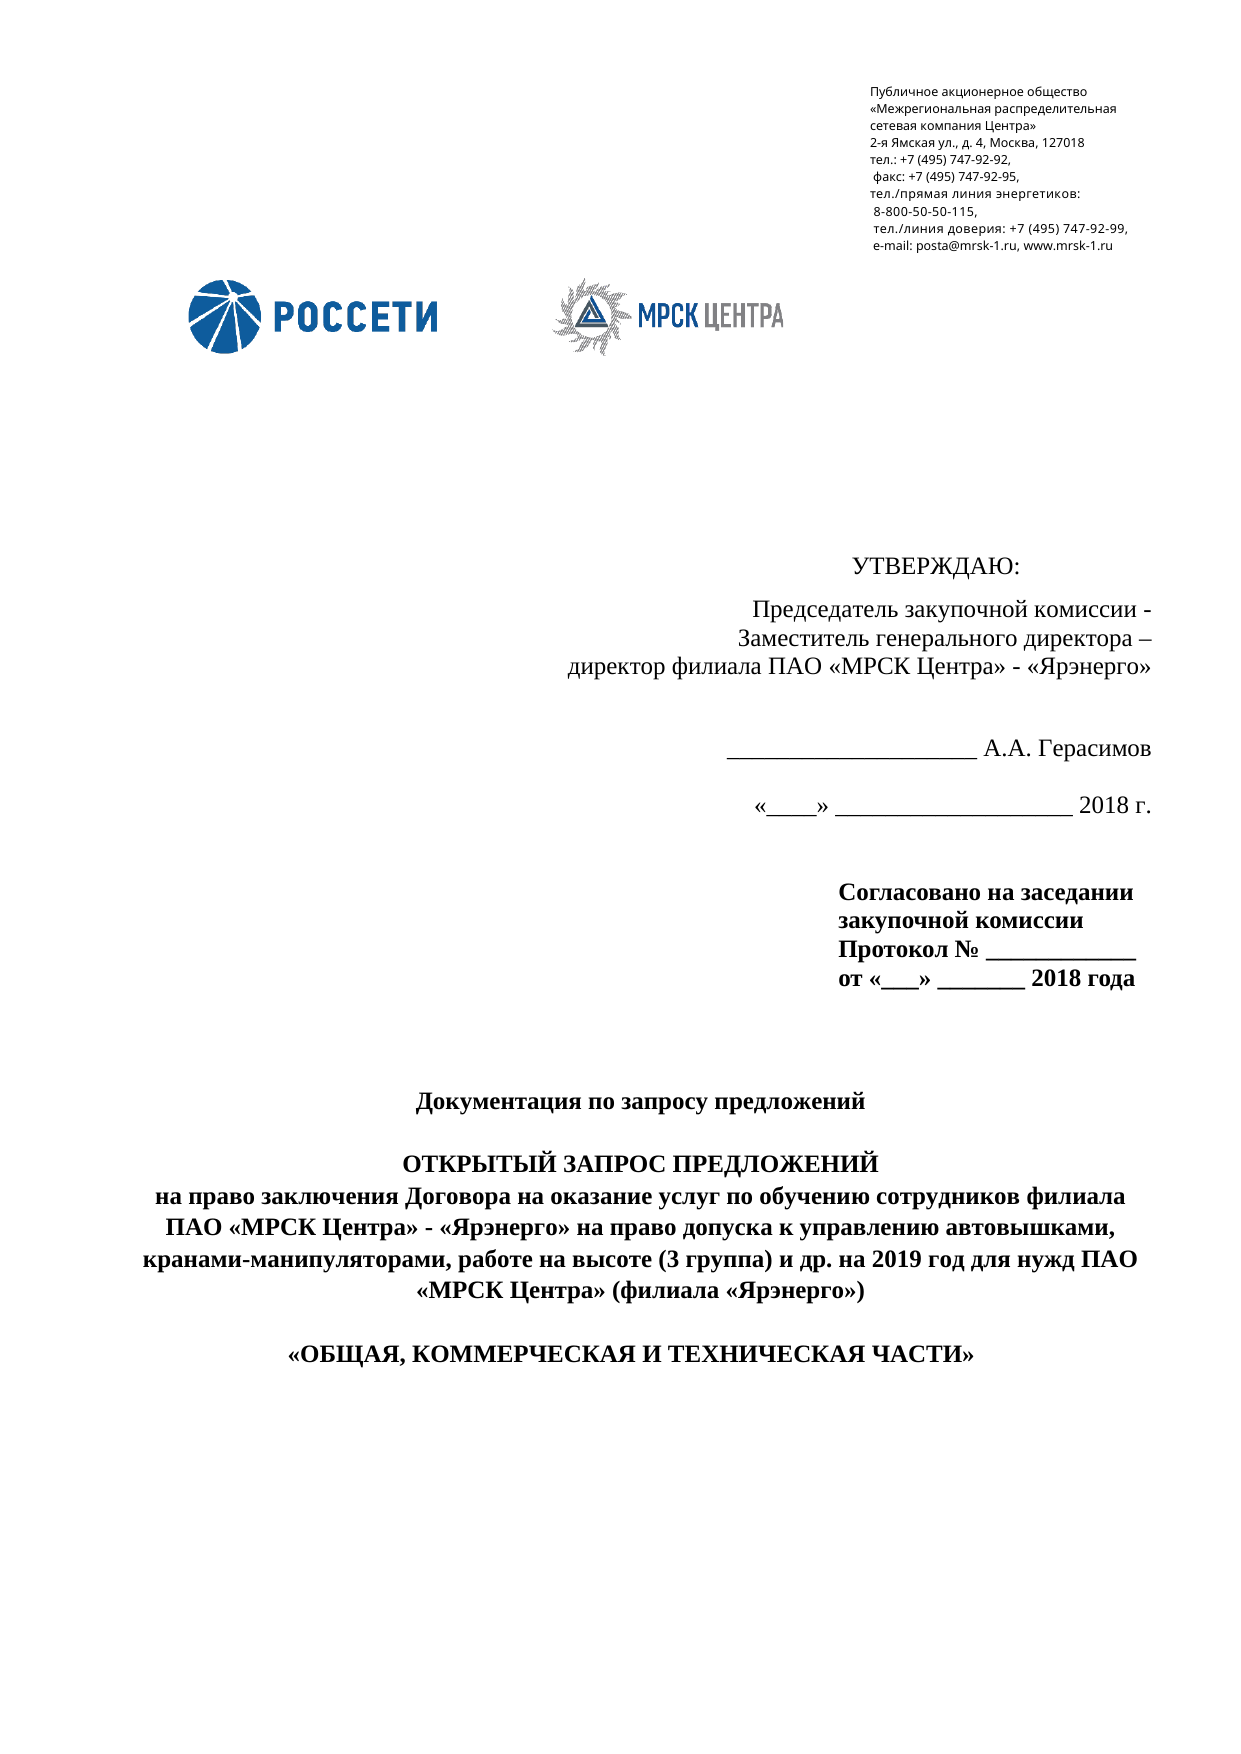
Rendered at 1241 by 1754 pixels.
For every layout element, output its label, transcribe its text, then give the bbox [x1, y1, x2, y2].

text Председатель закупочной комиссии - [129, 594, 1152, 623]
text на право заключения Договора на оказание услуг по обучению сотрудников филиала ПАО «МРСК Центра» - «Ярэнерго» на право допуска к управлению автовышками, кранами-манипуляторами, работе на высоте (3 группа) и др. на 2019 год для нужд ПАО «МРСК Центра» (филиала «Ярэнерго») [129, 1181, 1152, 1304]
text ____________________ А.А. Герасимов [129, 733, 1152, 762]
text Документация по запросу предложений [129, 1086, 1152, 1115]
text Протокол № ____________ [838, 934, 1152, 963]
text «____» ___________________ 2018 г. [720, 790, 1152, 819]
text ОТКРЫТЫЙ ЗАПРОС ПРЕДЛОЖЕНИЙ [129, 1149, 1152, 1178]
text УТВЕРЖДАЮ: [720, 551, 1152, 579]
text Заместитель генерального директора – [129, 623, 1152, 651]
text закупочной комиссии [838, 905, 1152, 934]
picture [188, 278, 784, 356]
text от «___» _______ 2018 года [838, 963, 1152, 992]
text Согласовано на заседании [838, 877, 1152, 905]
text «ОБЩАЯ, КОММЕРЧЕСКАЯ и техническая ЧАСТИ» [73, 1339, 1183, 1367]
text директор филиала ПАО «МРСК Центра» - «Ярэнерго» [129, 651, 1152, 680]
